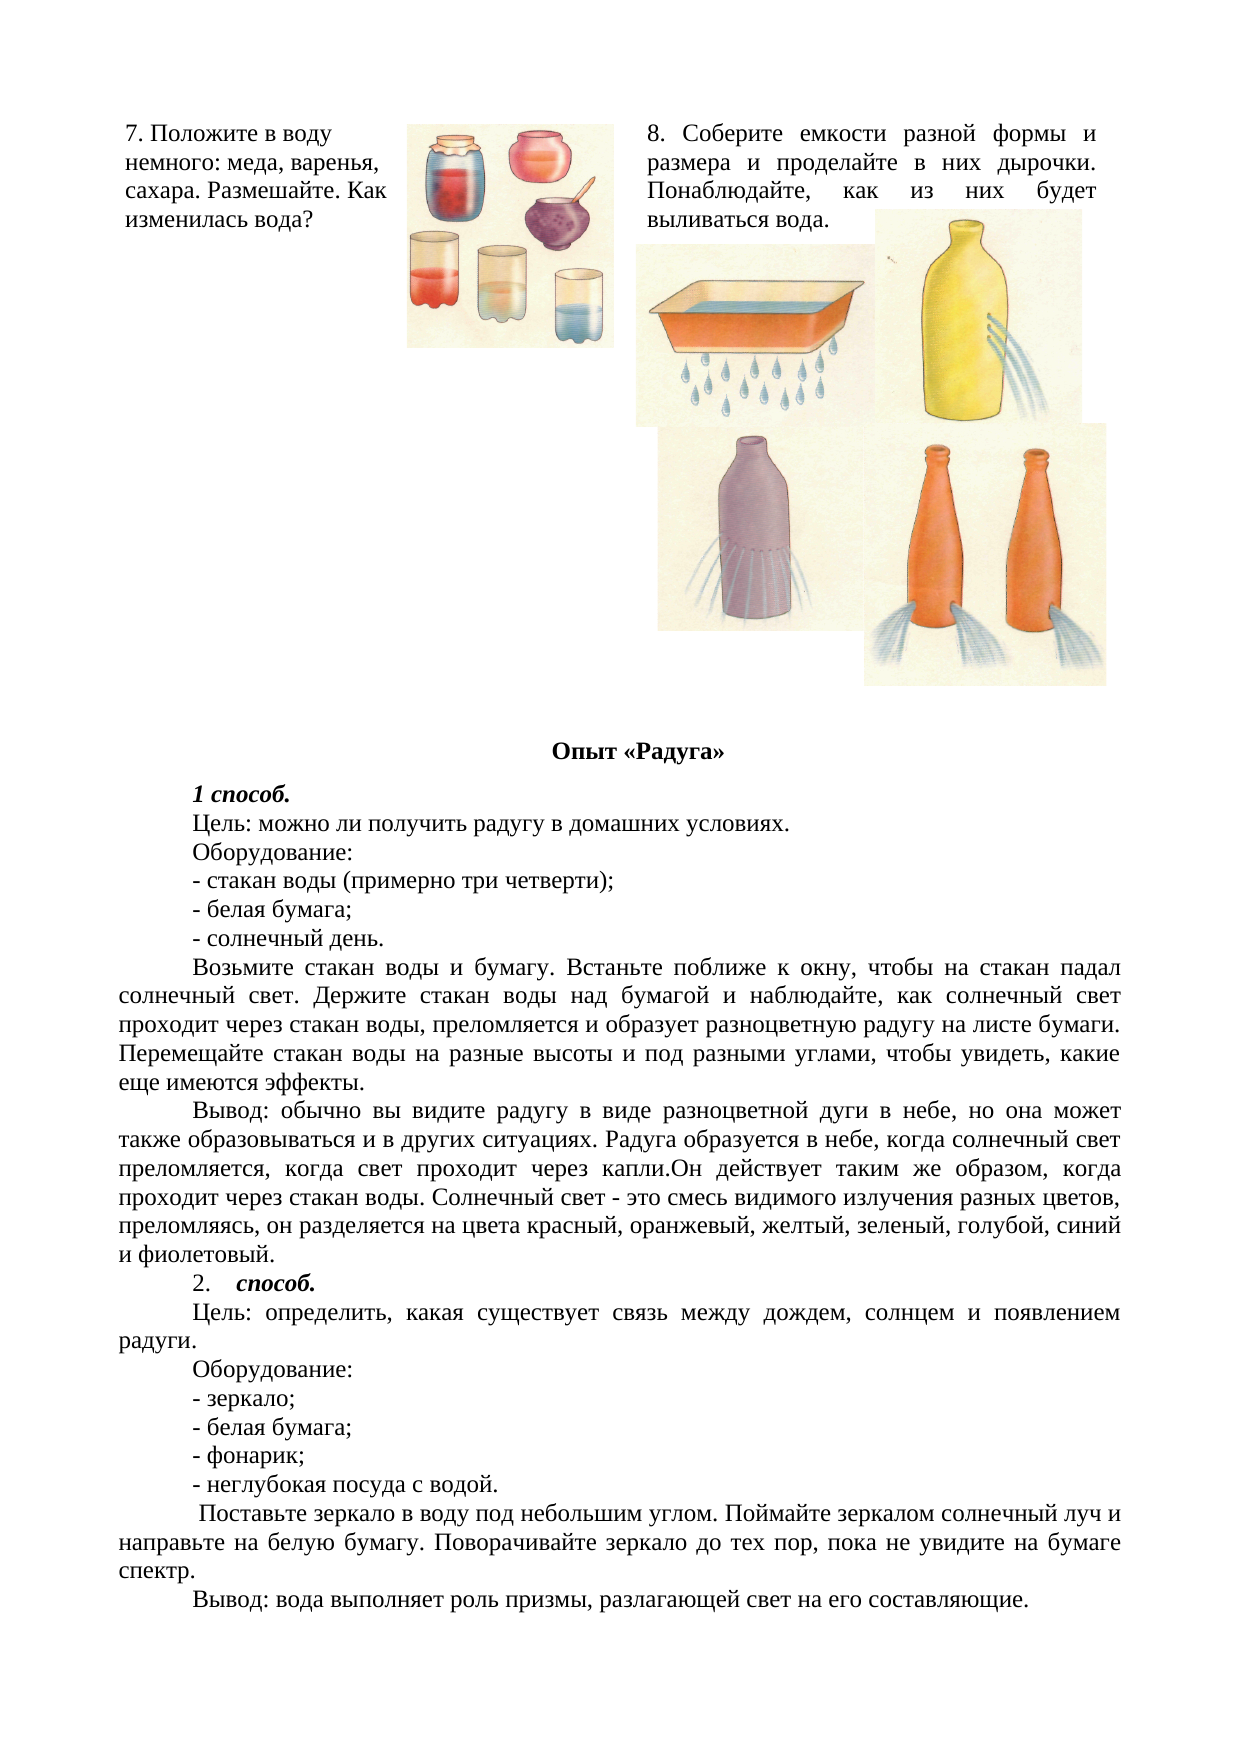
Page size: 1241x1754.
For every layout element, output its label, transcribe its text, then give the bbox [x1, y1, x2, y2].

text Оборудование: [118, 1354, 1122, 1383]
text 1 способ. [118, 779, 1122, 808]
text Опыт «Радуга» [125, 736, 1152, 765]
table_cell 7. Положите в воду немного: меда, варенья, сахара. Размешайте. Как изменилась вода? [114, 118, 636, 693]
text - фонарик; [118, 1441, 1122, 1469]
text Вывод: вода выполняет роль призмы, разлагающей свет на его составляющие. [118, 1584, 1122, 1613]
text - зеркало; [118, 1383, 1122, 1412]
text Вывод: обычно вы видите радугу в виде разноцветной дуги в небе, но она может также образовываться и в других ситуациях. Радуга образуется в небе, когда солнечный свет преломляется, когда свет проходит через капли.Он действует таким же образом, когда проходит через стакан воды. Солнечный свет - это смесь видимого излучения разных цветов, преломляясь, он разделяется на цвета красный, оранжевый, желтый, зеленый, голубой, синий и фиолетовый. [118, 1096, 1122, 1268]
text Цель: можно ли получить радугу в домашних условиях. [118, 808, 1122, 837]
text - неглубокая посуда с водой. [118, 1469, 1122, 1498]
table_cell 8. Соберите емкости разной формы и размера и проделайте в них дырочки. Понаблюдайте, как из них будет выливаться вода. [636, 118, 1108, 693]
list способ. [118, 1268, 1122, 1297]
text Цель: определить, какая существует связь между дождем, солнцем и появлением радуги. [118, 1297, 1122, 1354]
text Возьмите стакан воды и бумагу. Встаньте поближе к окну, чтобы на стакан падал солнечный свет. Держите стакан воды над бумагой и наблюдайте, как солнечный свет проходит через стакан воды, преломляется и образует разноцветную радугу на листе бумаги. Перемещайте стакан воды на разные высоты и под разными углами, чтобы увидеть, какие еще имеются эффекты. [118, 952, 1122, 1096]
picture [406, 124, 614, 348]
text - солнечный день. [118, 923, 1122, 952]
text - белая бумага; [118, 1412, 1122, 1441]
text Оборудование: [118, 837, 1122, 866]
picture [635, 209, 1107, 686]
text - стакан воды (примерно три четверти); [118, 866, 1122, 894]
text Поставьте зеркало в воду под небольшим углом. Поймайте зеркалом солнечный луч и направьте на белую бумагу. Поворачивайте зеркало до тех пор, пока не увидите на бумаге спектр. [118, 1498, 1122, 1584]
text - белая бумага; [118, 894, 1122, 923]
